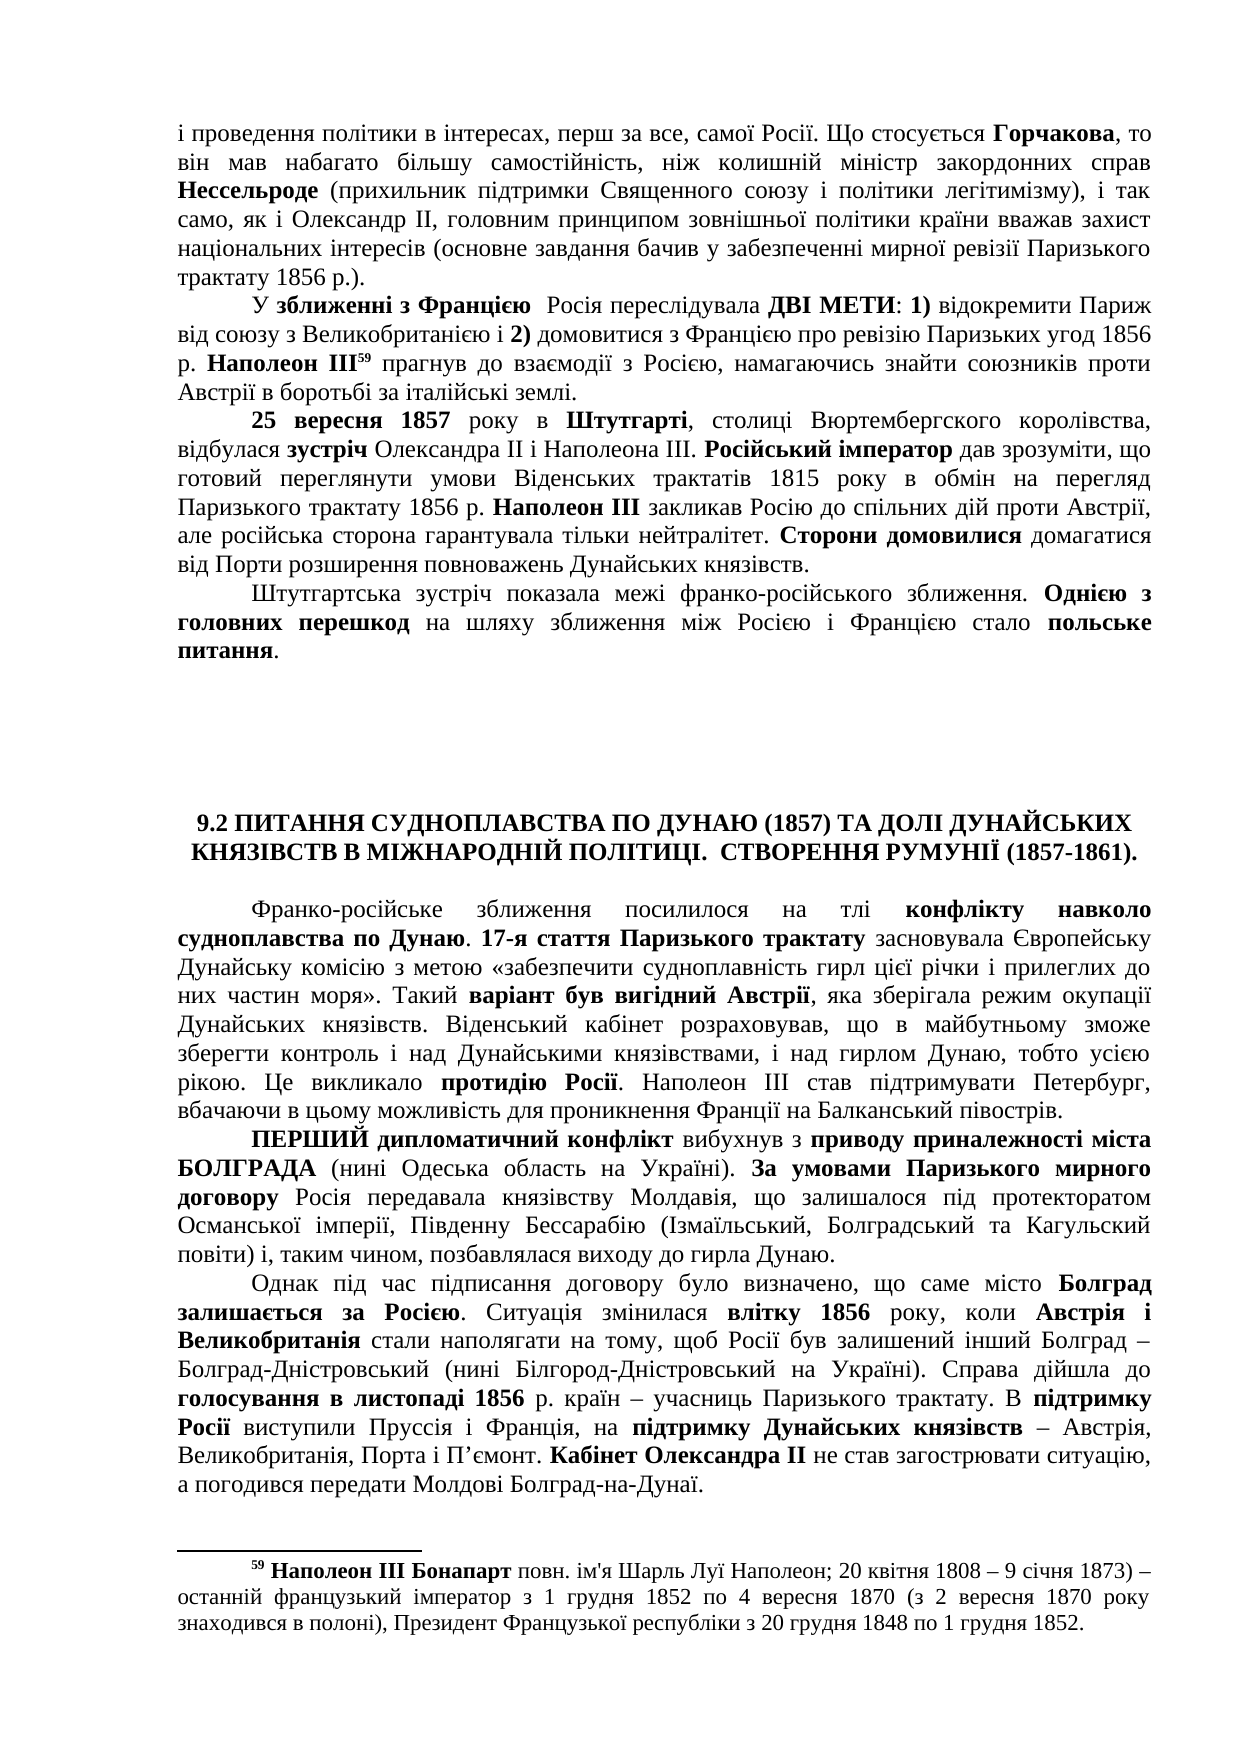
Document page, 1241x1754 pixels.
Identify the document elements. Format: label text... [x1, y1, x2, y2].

text Однак під час підписання договору було визначено, що саме місто Болград залишається за Росією. Ситуація змінилася влітку 1856 року, коли Австрія і Великобританія стали наполягати на тому, щоб Росії був залишений інший Болград – Болград-Дністровський (нині Білгород-Дністровський на Україні). Справа дійшла до голосування в листопаді 1856 р. країн – учасниць Паризького трактату. В підтримку Росії виступили Пруссія і Франція, на підтримку Дунайських князівств – Австрія, Великобританія, Порта і П’ємонт. Кабінет Олександра II не став загострювати ситуацію, а погодився передати Молдові Болград-на-Дунаї. [177, 1268, 1152, 1498]
text 25 вересня 1857 року в Штутгарті, столиці Вюртембергского королівства, відбулася зустріч Олександра II і Наполеона III. Російський імператор дав зрозуміти, що готовий переглянути умови Віденських трактатів 1815 року в обмін на перегляд Паризького трактату 1856 р. Наполеон III закликав Росію до спільних дій проти Австрії, але російська сторона гарантувала тільки нейтралітет. Сторони домовилися домагатися від Порти розширення повноважень Дунайських князівств. [177, 406, 1152, 578]
text Штутгартська зустріч показала межі франко-російського зближення. Однією з головних перешкод на шляху зближення між Росією і Францією стало польське питання. [177, 578, 1152, 664]
text У зближенні з Францією Росія переслідувала ДВІ МЕТИ: 1) відокремити Париж від союзу з Великобританією і 2) домовитися з Францією про ревізію Паризьких угод 1856 р. Наполеон III прагнув до взаємодії з Росією, намагаючись знайти союзників проти Австрії в боротьбі за італійські землі. [177, 291, 1152, 406]
text 9.2 ПИТАННЯ СУДНОПЛАВСТВА ПО ДУНАЮ (1857) ТА ДОЛІ ДУНАЙСЬКИХ КНЯЗІВСТВ В МІЖНАРОДНІЙ ПОЛІТИЦІ. СТВОРЕННЯ РУМУНІЇ (1857-1861). [177, 808, 1152, 866]
text ПЕРШИЙ дипломатичний конфлікт вибухнув з приводу приналежності міста БОЛГРАДА (нині Одеська область на Україні). За умовами Паризького мирного договору Росія передавала князівству Молдавія, що залишалося під протекторатом Османської імперії, Південну Бессарабію (Ізмаїльський, Болградський та Кагульский повіти) і, таким чином, позбавлялася виходу до гирла Дунаю. [177, 1124, 1152, 1268]
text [177, 118, 1152, 291]
text Франко-російське зближення посилилося на тлі конфлікту навколо судноплавства по Дунаю. 17-я стаття Паризького трактату засновувала Європейську Дунайську комісію з метою «забезпечити судноплавність гирл цієї річки і прилеглих до них частин моря». Такий варіант був вигідний Австрії, яка зберігала режим окупації Дунайських князівств. Віденський кабінет розраховував, що в майбутньому зможе зберегти контроль і над Дунайськими князівствами, і над гирлом Дунаю, тобто усією рікою. Це викликало протидію Росії. Наполеон III став підтримувати Петербург, вбачаючи в цьому можливість для проникнення Франції на Балканський півострів. [177, 894, 1152, 1124]
